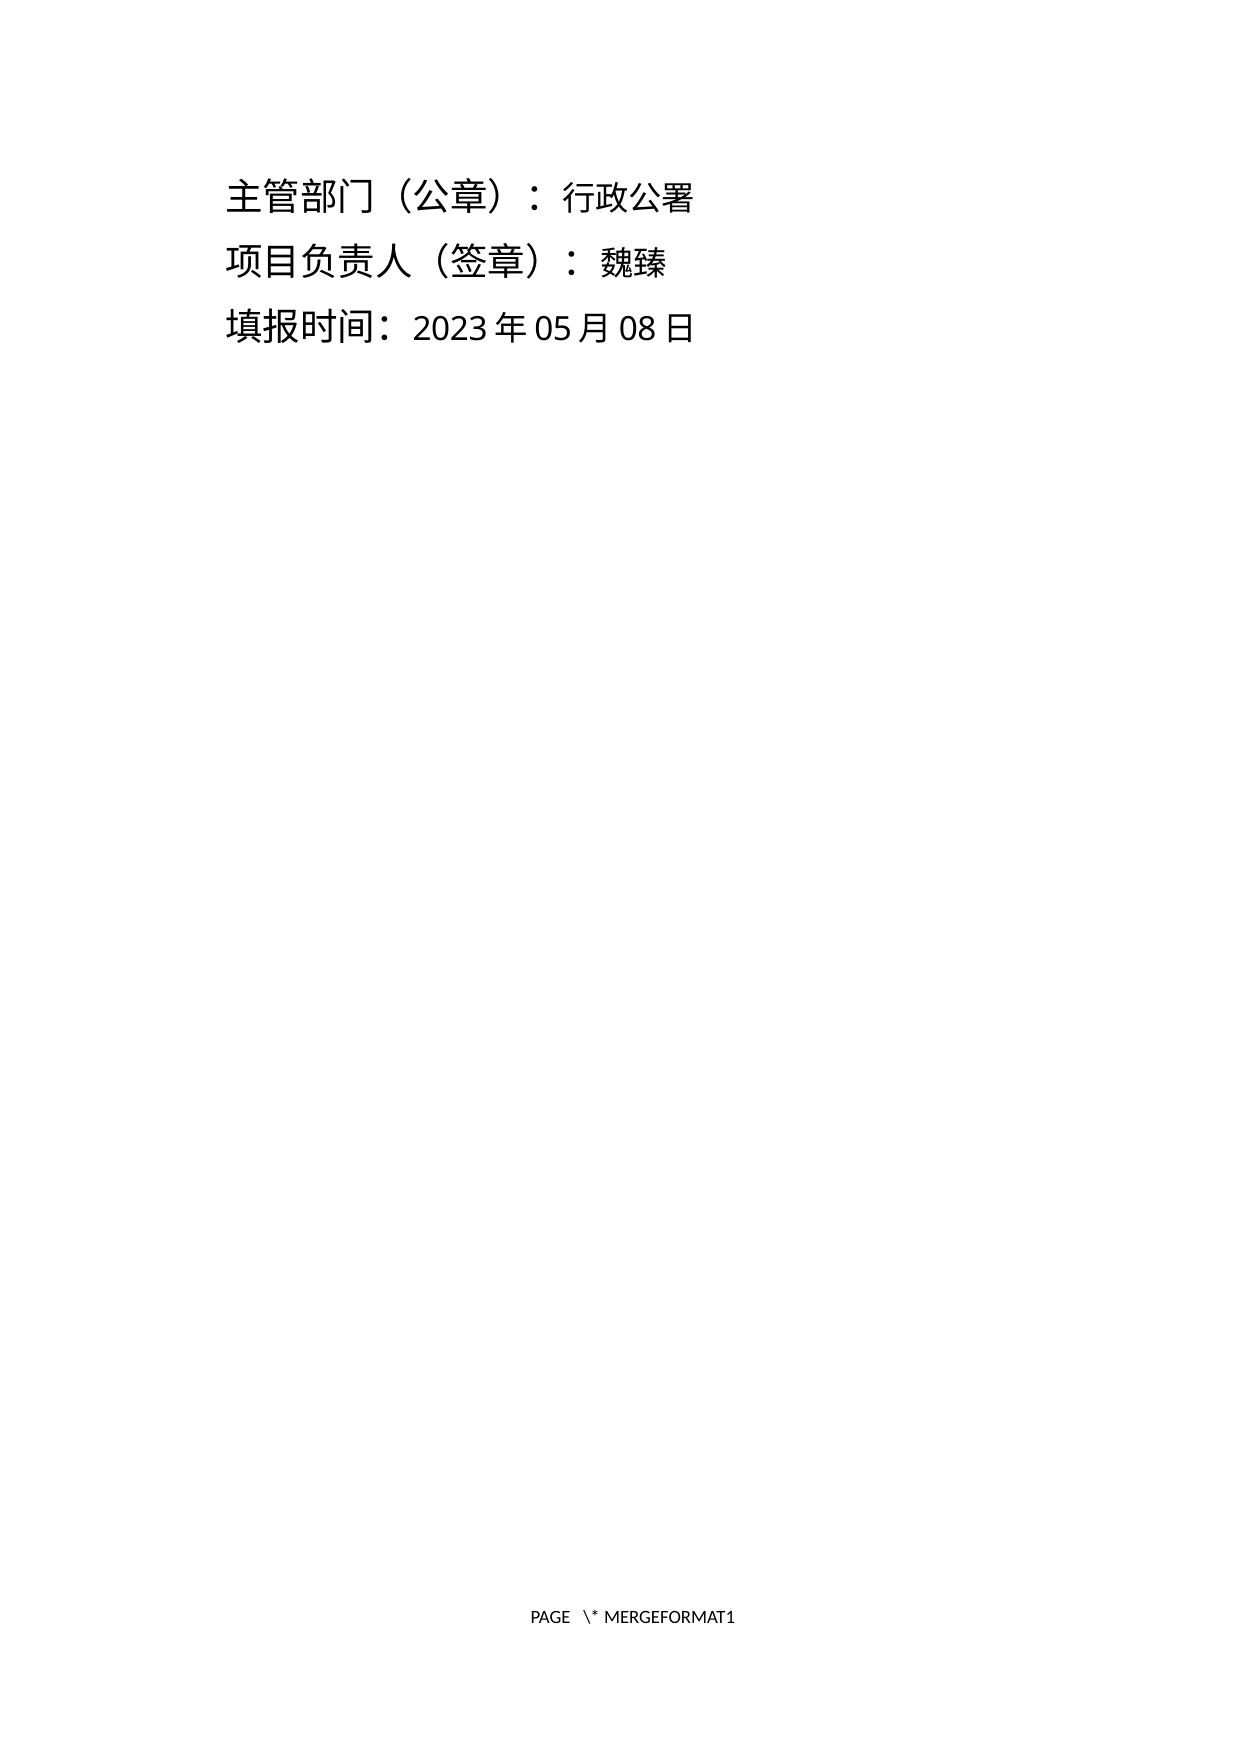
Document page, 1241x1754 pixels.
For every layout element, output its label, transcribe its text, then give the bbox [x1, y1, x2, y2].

text 填报时间：2023年05月08日 [187, 292, 1078, 357]
text 主管部门（公章）：行政公署 [187, 162, 1078, 227]
text 项目负责人（签章）：魏臻 [187, 227, 1078, 292]
